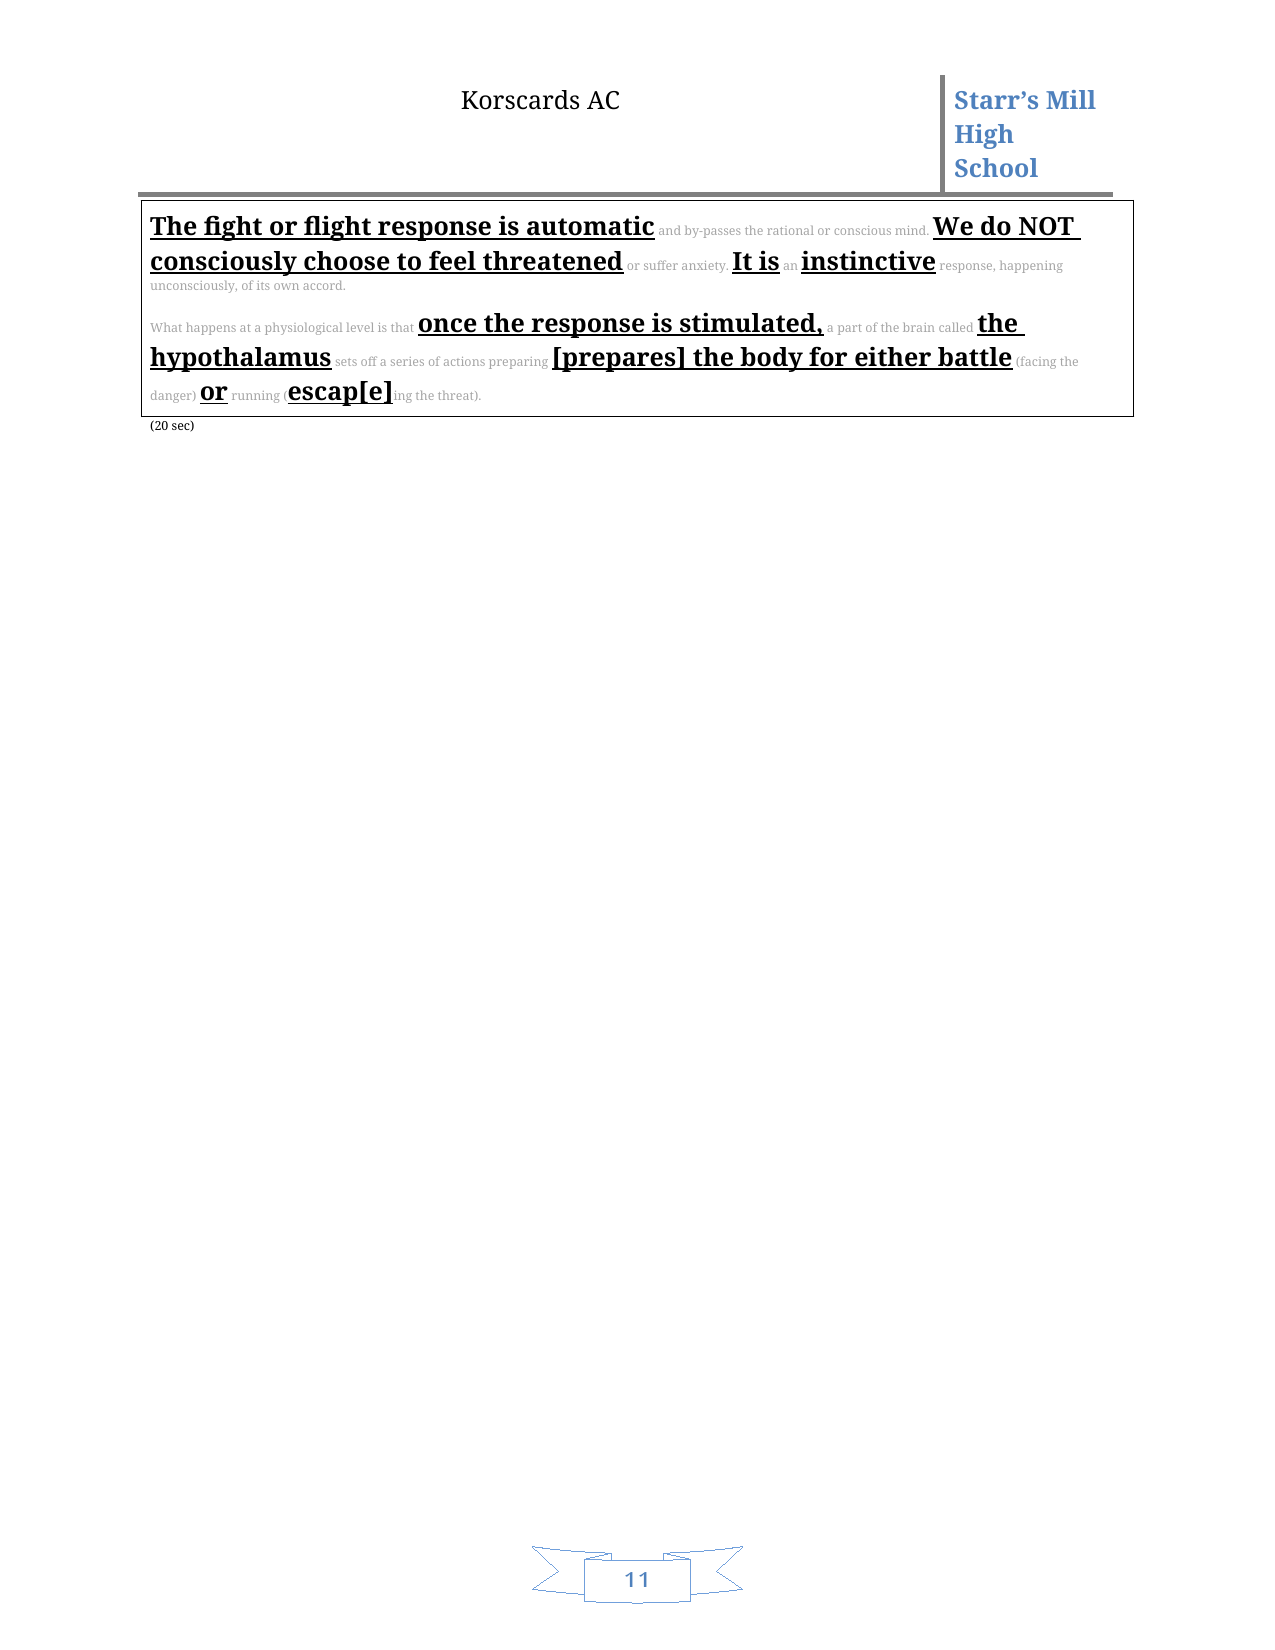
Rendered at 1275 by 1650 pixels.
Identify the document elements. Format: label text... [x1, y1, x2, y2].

text (20 sec) [150, 417, 1125, 434]
text The fight or flight response is automatic and by-passes the rational or conscious mind. We do NOT consciously choose to feel threatened or suffer anxiety. It is an instinctive response, happening unconsciously, of its own accord. [142, 201, 1133, 294]
text What happens at a physiological level is that once the response is stimulated, a part of the brain called the hypothalamus sets off a series of actions preparing [prepares] the body for either battle (facing the danger) or running (escap[e]ing the threat). [142, 296, 1133, 416]
